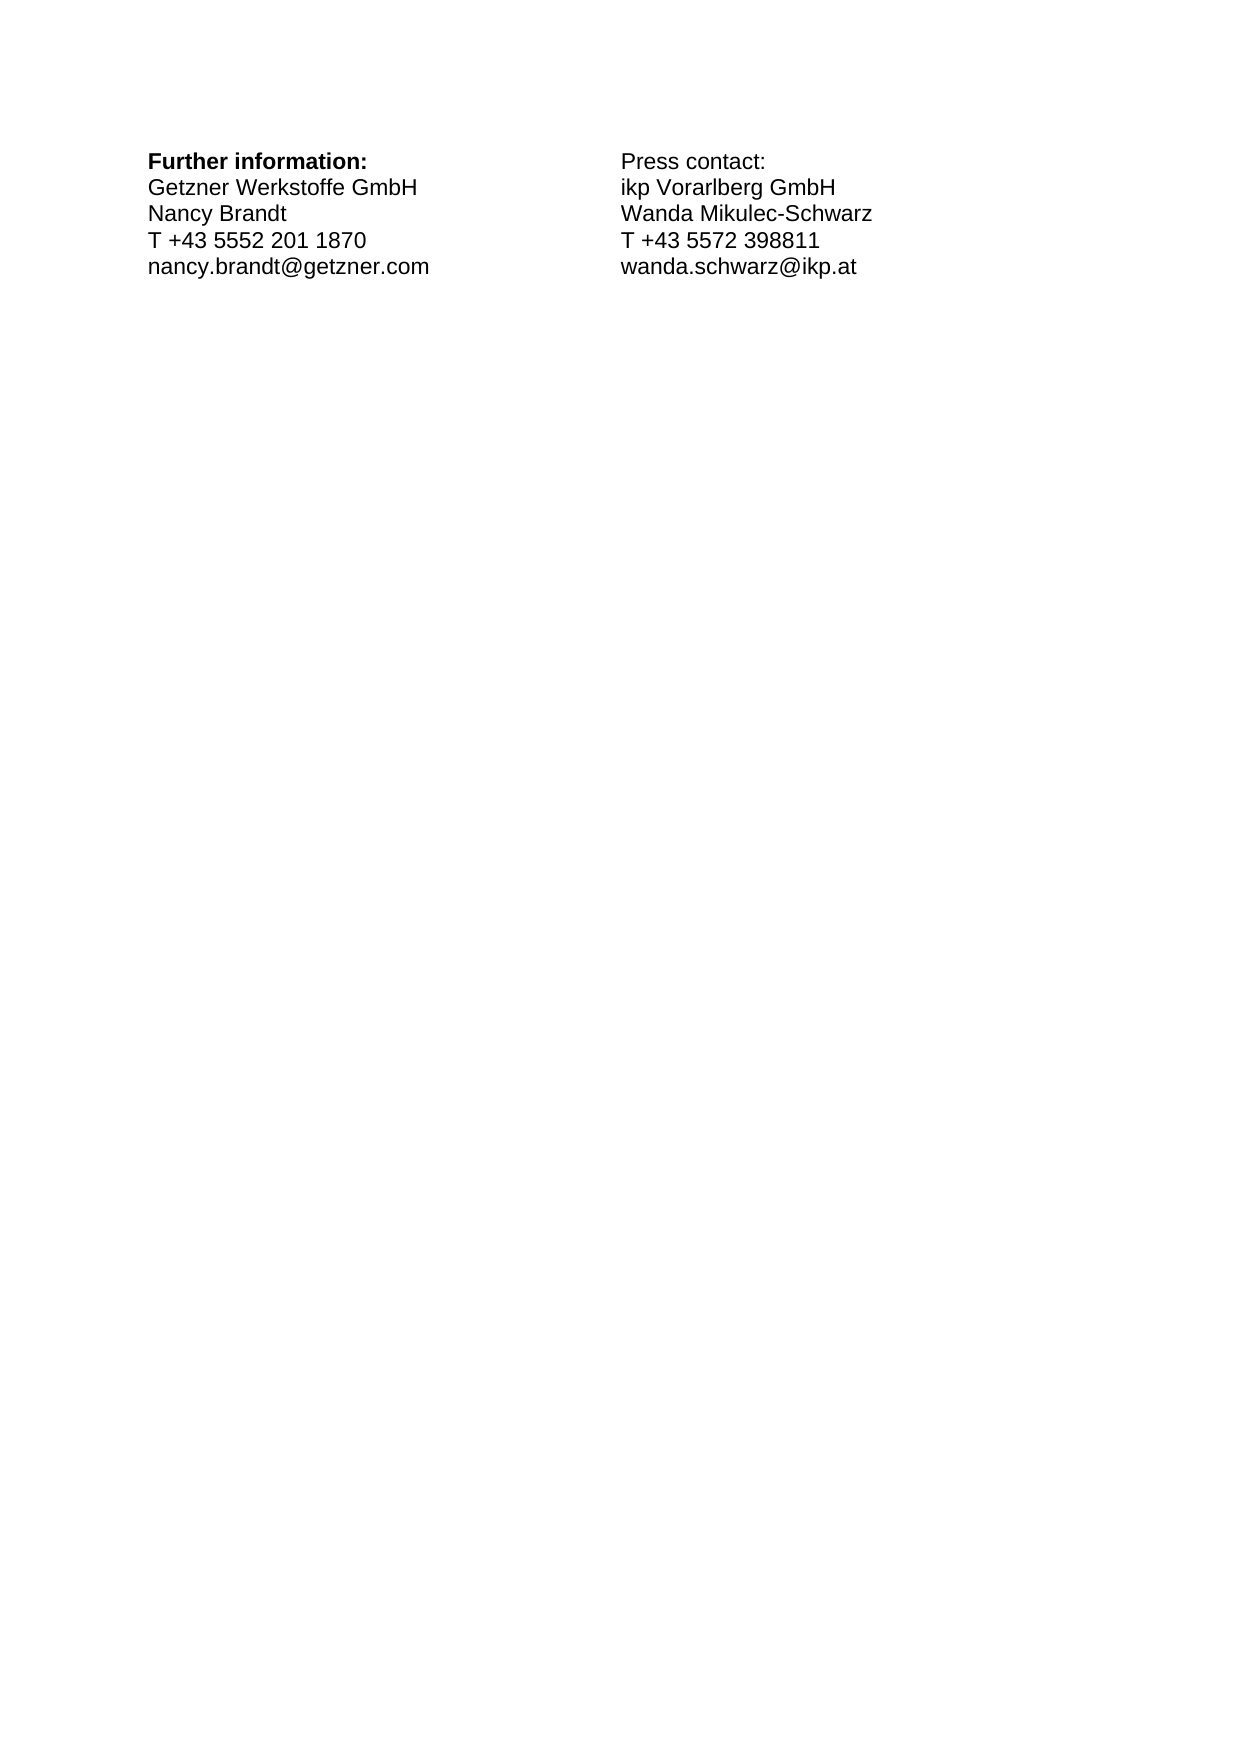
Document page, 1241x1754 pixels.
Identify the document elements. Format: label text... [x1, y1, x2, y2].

table_header Further information: Getzner Werkstoffe GmbH Nancy Brandt T +43 5552 201 1870 nancy.brandt@getzner.com [136, 148, 609, 306]
table_header Press contact: ikp Vorarlberg GmbH Wanda Mikulec-Schwarz T +43 5572 398811 wanda.schwarz@ikp.at [609, 148, 1081, 306]
